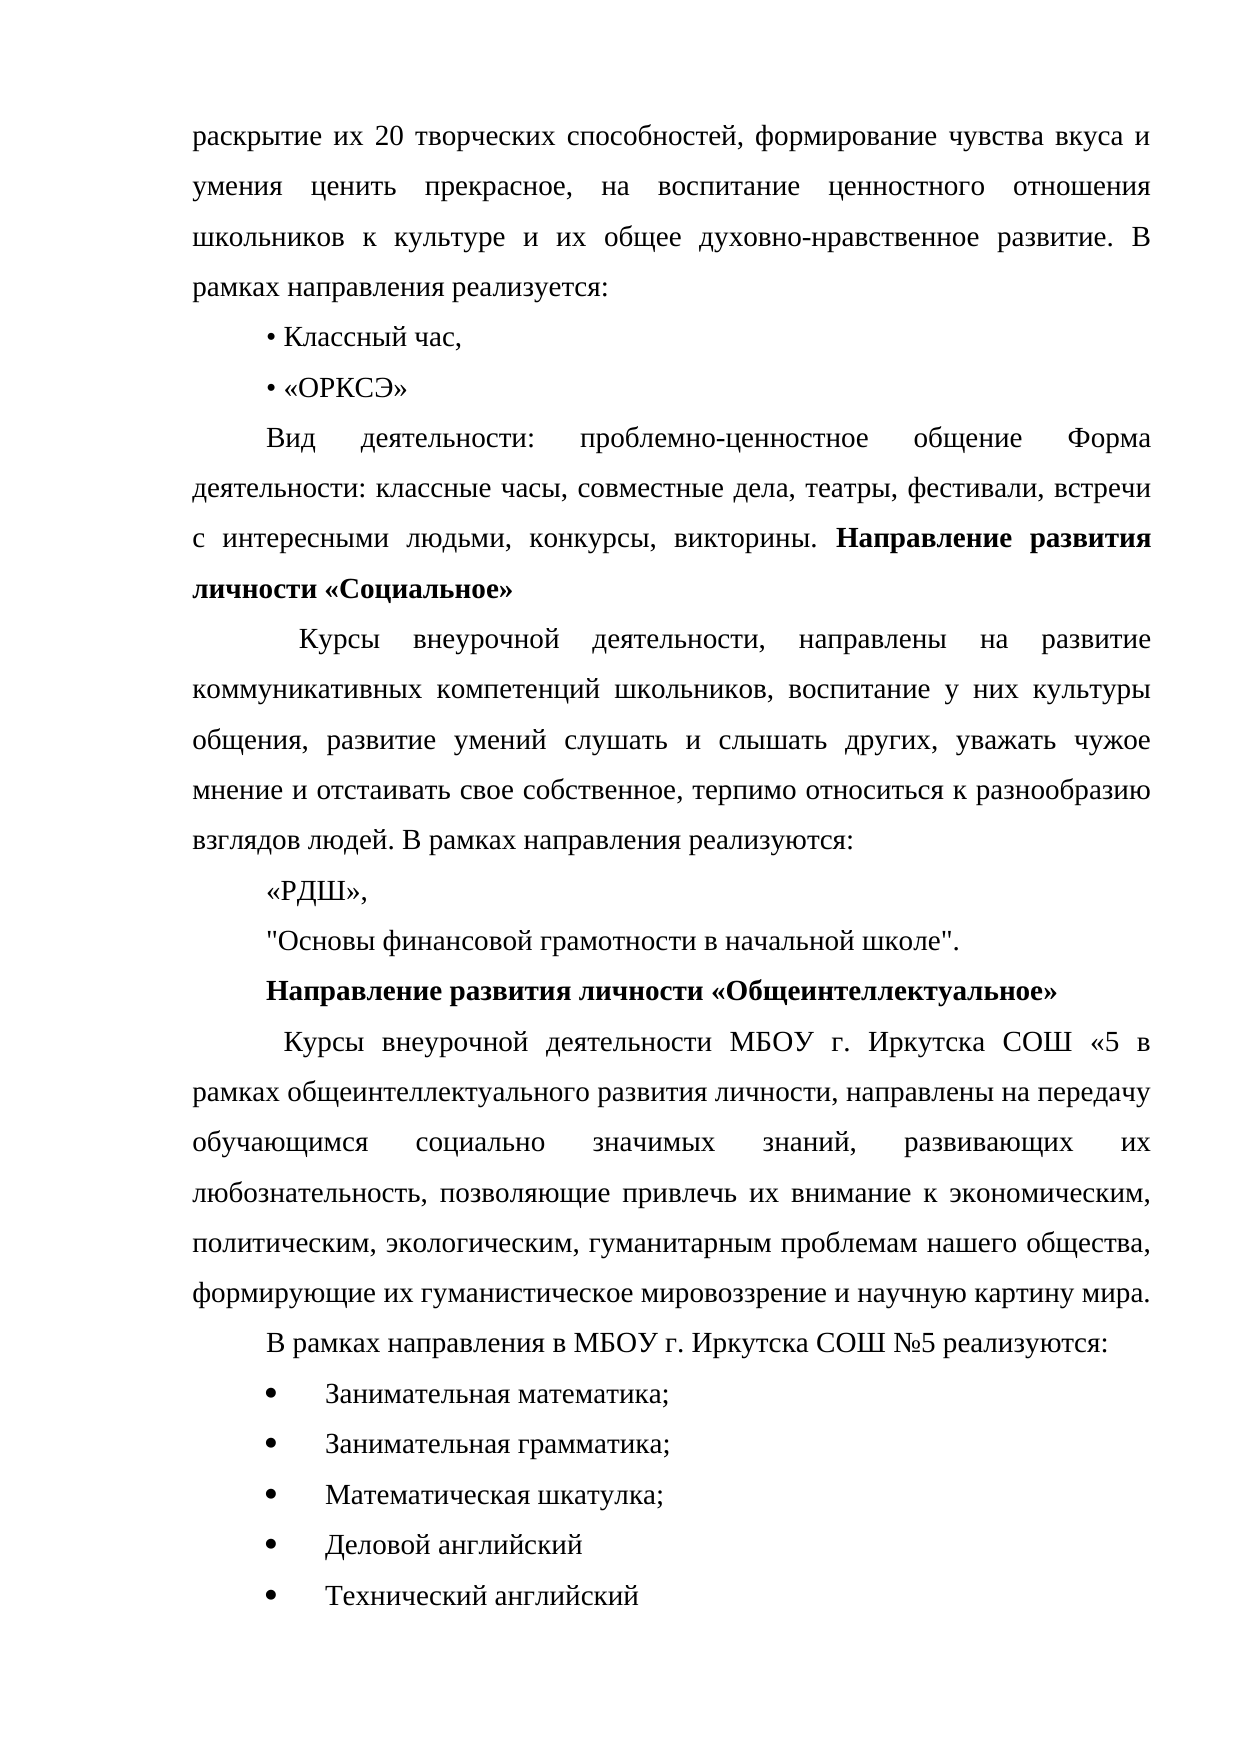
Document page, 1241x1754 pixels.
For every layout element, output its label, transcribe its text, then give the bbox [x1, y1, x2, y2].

list Математическая шкатулка; [192, 1477, 1152, 1510]
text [192, 118, 1152, 303]
text Курсы внеурочной деятельности, направлены на развитие коммуникативных компетенций школьников, воспитание у них культуры общения, развитие умений слушать и слышать других, уважать чужое мнение и отстаивать свое собственное, терпимо относиться к разнообразию взглядов людей. В рамках направления реализуются: [192, 621, 1152, 856]
text "Основы финансовой грамотности в начальной школе". [192, 923, 1152, 957]
text • Классный час, [192, 319, 1152, 353]
list Деловой английский [192, 1527, 1152, 1561]
list Занимательная грамматика; [192, 1426, 1152, 1460]
text «РДШ», [192, 873, 1152, 906]
text Курсы внеурочной деятельности МБОУ г. Иркутска СОШ «5 в рамках общеинтеллектуального развития личности, направлены на передачу обучающимся социально значимых знаний, развивающих их любознательность, позволяющие привлечь их внимание к экономическим, политическим, экологическим, гуманитарным проблемам нашего общества, формирующие их гуманистическое мировоззрение и научную картину мира. [192, 1024, 1152, 1309]
list Технический английский [192, 1578, 1152, 1611]
text Вид деятельности: проблемно-ценностное общение Форма деятельности: классные часы, совместные дела, театры, фестивали, встречи с интересными людьми, конкурсы, викторины. Направление развития личности «Социальное» [192, 420, 1152, 604]
text Направление развития личности «Общеинтеллектуальное» [192, 973, 1152, 1007]
list Занимательная математика; [192, 1376, 1152, 1409]
text В рамках направления в МБОУ г. Иркутска СОШ №5 реализуются: [192, 1326, 1152, 1359]
text • «ОРКСЭ» [192, 370, 1152, 403]
